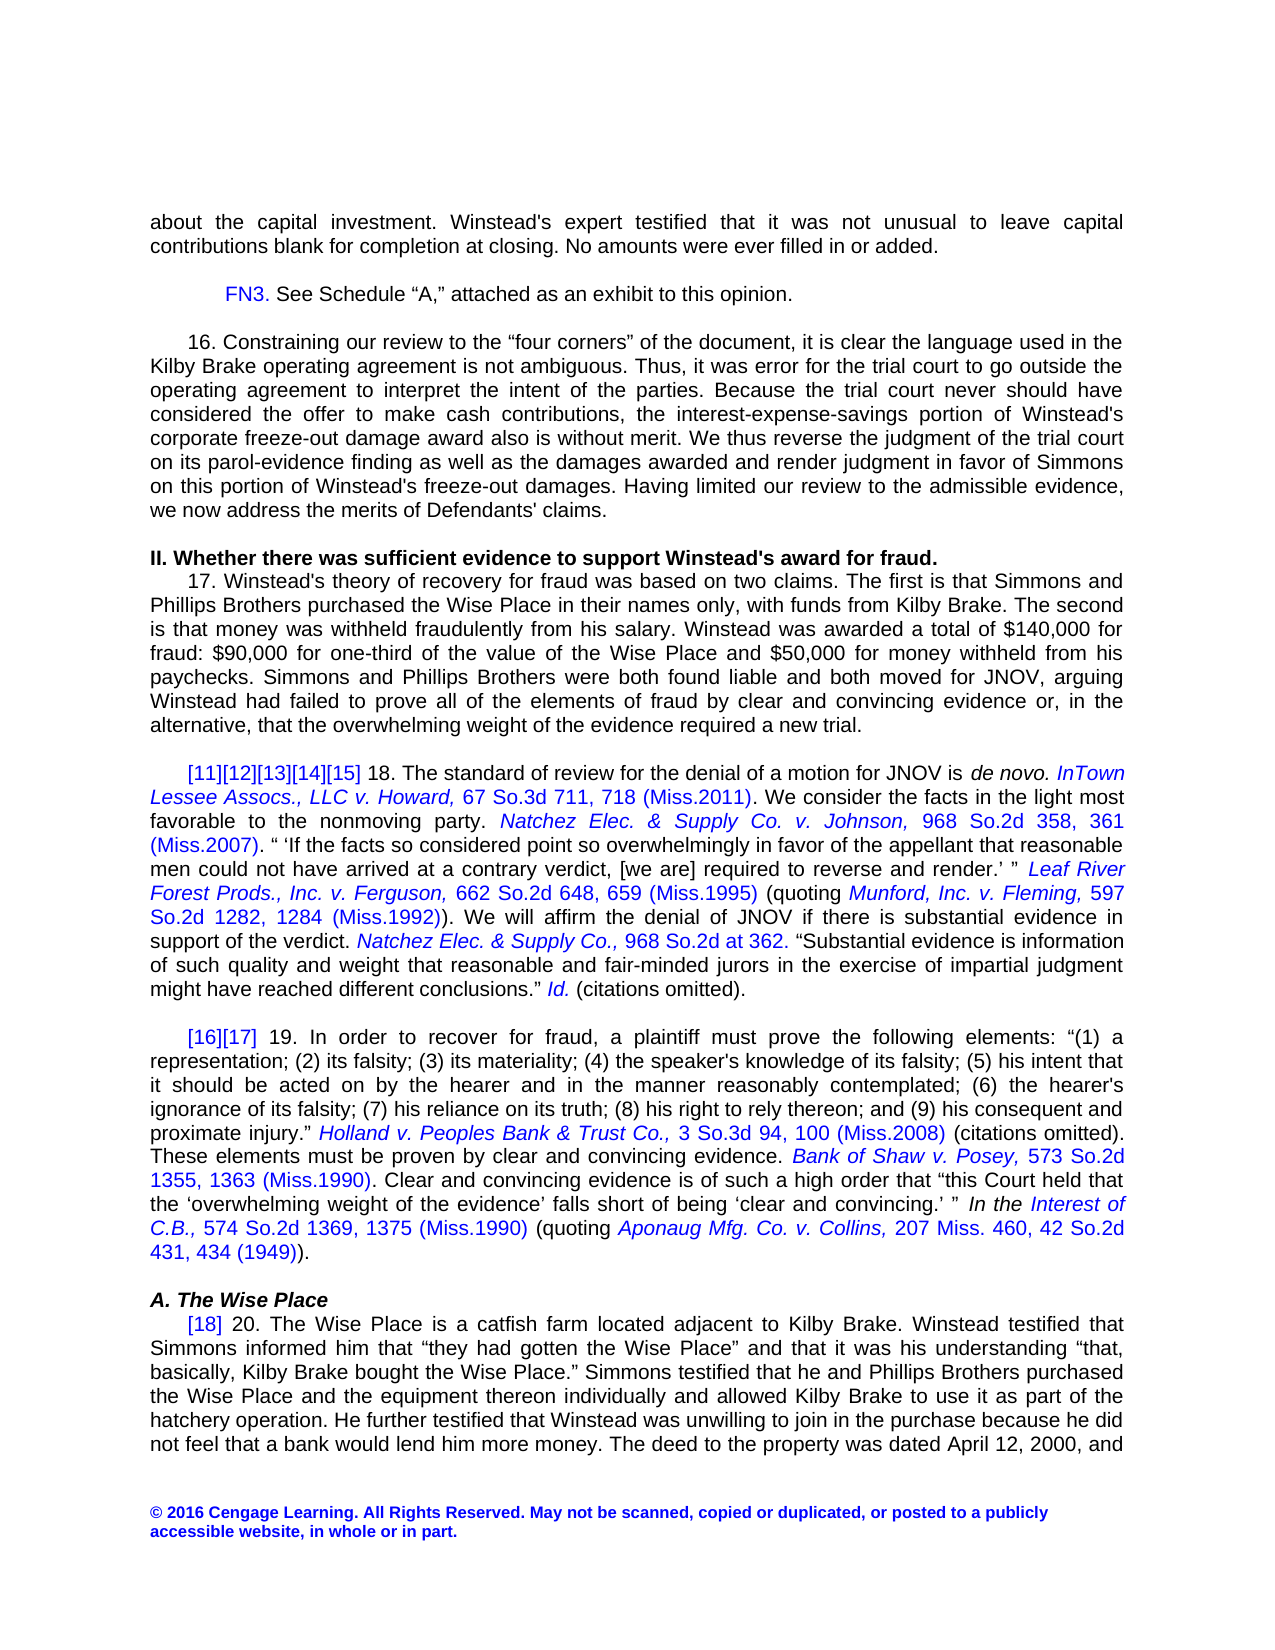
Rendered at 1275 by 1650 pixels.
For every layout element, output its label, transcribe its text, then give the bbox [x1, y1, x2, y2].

text FN3. See Schedule “A,” attached as an exhibit to this opinion. [225, 282, 1125, 306]
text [150, 210, 1125, 258]
text 17. Winstead's theory of recovery for fraud was based on two claims. The first is that Simmons and Phillips Brothers purchased the Wise Place in their names only, with funds from Kilby Brake. The second is that money was withheld fraudulently from his salary. Winstead was awarded a total of $140,000 for fraud: $90,000 for one-third of the value of the Wise Place and $50,000 for money withheld from his paychecks. Simmons and Phillips Brothers were both found liable and both moved for JNOV, arguing Winstead had failed to prove all of the elements of fraud by clear and convincing evidence or, in the alternative, that the overwhelming weight of the evidence required a new trial. [150, 569, 1125, 737]
text 16. Constraining our review to the “four corners” of the document, it is clear the language used in the Kilby Brake operating agreement is not ambiguous. Thus, it was error for the trial court to go outside the operating agreement to interpret the intent of the parties. Because the trial court never should have considered the offer to make cash contributions, the interest-expense-savings portion of Winstead's corporate freeze-out damage award also is without merit. We thus reverse the judgment of the trial court on its parol-evidence finding as well as the damages awarded and render judgment in favor of Simmons on this portion of Winstead's freeze-out damages. Having limited our review to the admissible evidence, we now address the merits of Defendants' claims. [150, 330, 1125, 521]
text [16][17] 19. In order to recover for fraud, a plaintiff must prove the following elements: “(1) a representation; (2) its falsity; (3) its materiality; (4) the speaker's knowledge of its falsity; (5) his intent that it should be acted on by the hearer and in the manner reasonably contemplated; (6) the hearer's ignorance of its falsity; (7) his reliance on its truth; (8) his right to rely thereon; and (9) his consequent and proximate injury.” Holland v. Peoples Bank & Trust Co., 3 So.3d 94, 100 (Miss.2008) (citations omitted). These elements must be proven by clear and convincing evidence. Bank of Shaw v. Posey, 573 So.2d 1355, 1363 (Miss.1990). Clear and convincing evidence is of such a high order that “this Court held that the ‘overwhelming weight of the evidence’ falls short of being ‘clear and convincing.’ ” In the Interest of C.B., 574 So.2d 1369, 1375 (Miss.1990) (quoting Aponaug Mfg. Co. v. Collins, 207 Miss. 460, 42 So.2d 431, 434 (1949)). [150, 1024, 1125, 1264]
text II. Whether there was sufficient evidence to support Winstead's award for fraud. [150, 545, 1125, 569]
text [11][12][13][14][15] 18. The standard of review for the denial of a motion for JNOV is de novo. InTown Lessee Assocs., LLC v. Howard, 67 So.3d 711, 718 (Miss.2011). We consider the facts in the light most favorable to the nonmoving party. Natchez Elec. & Supply Co. v. Johnson, 968 So.2d 358, 361 (Miss.2007). “ ‘If the facts so considered point so overwhelmingly in favor of the appellant that reasonable men could not have arrived at a contrary verdict, [we are] required to reverse and render.’ ” Leaf River Forest Prods., Inc. v. Ferguson, 662 So.2d 648, 659 (Miss.1995) (quoting Munford, Inc. v. Fleming, 597 So.2d 1282, 1284 (Miss.1992)). We will affirm the denial of JNOV if there is substantial evidence in support of the verdict. Natchez Elec. & Supply Co., 968 So.2d at 362. “Substantial evidence is information of such quality and weight that reasonable and fair-minded jurors in the exercise of impartial judgment might have reached different conclusions.” Id. (citations omitted). [150, 761, 1125, 1001]
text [150, 1312, 1125, 1456]
text A. The Wise Place [150, 1288, 1125, 1312]
